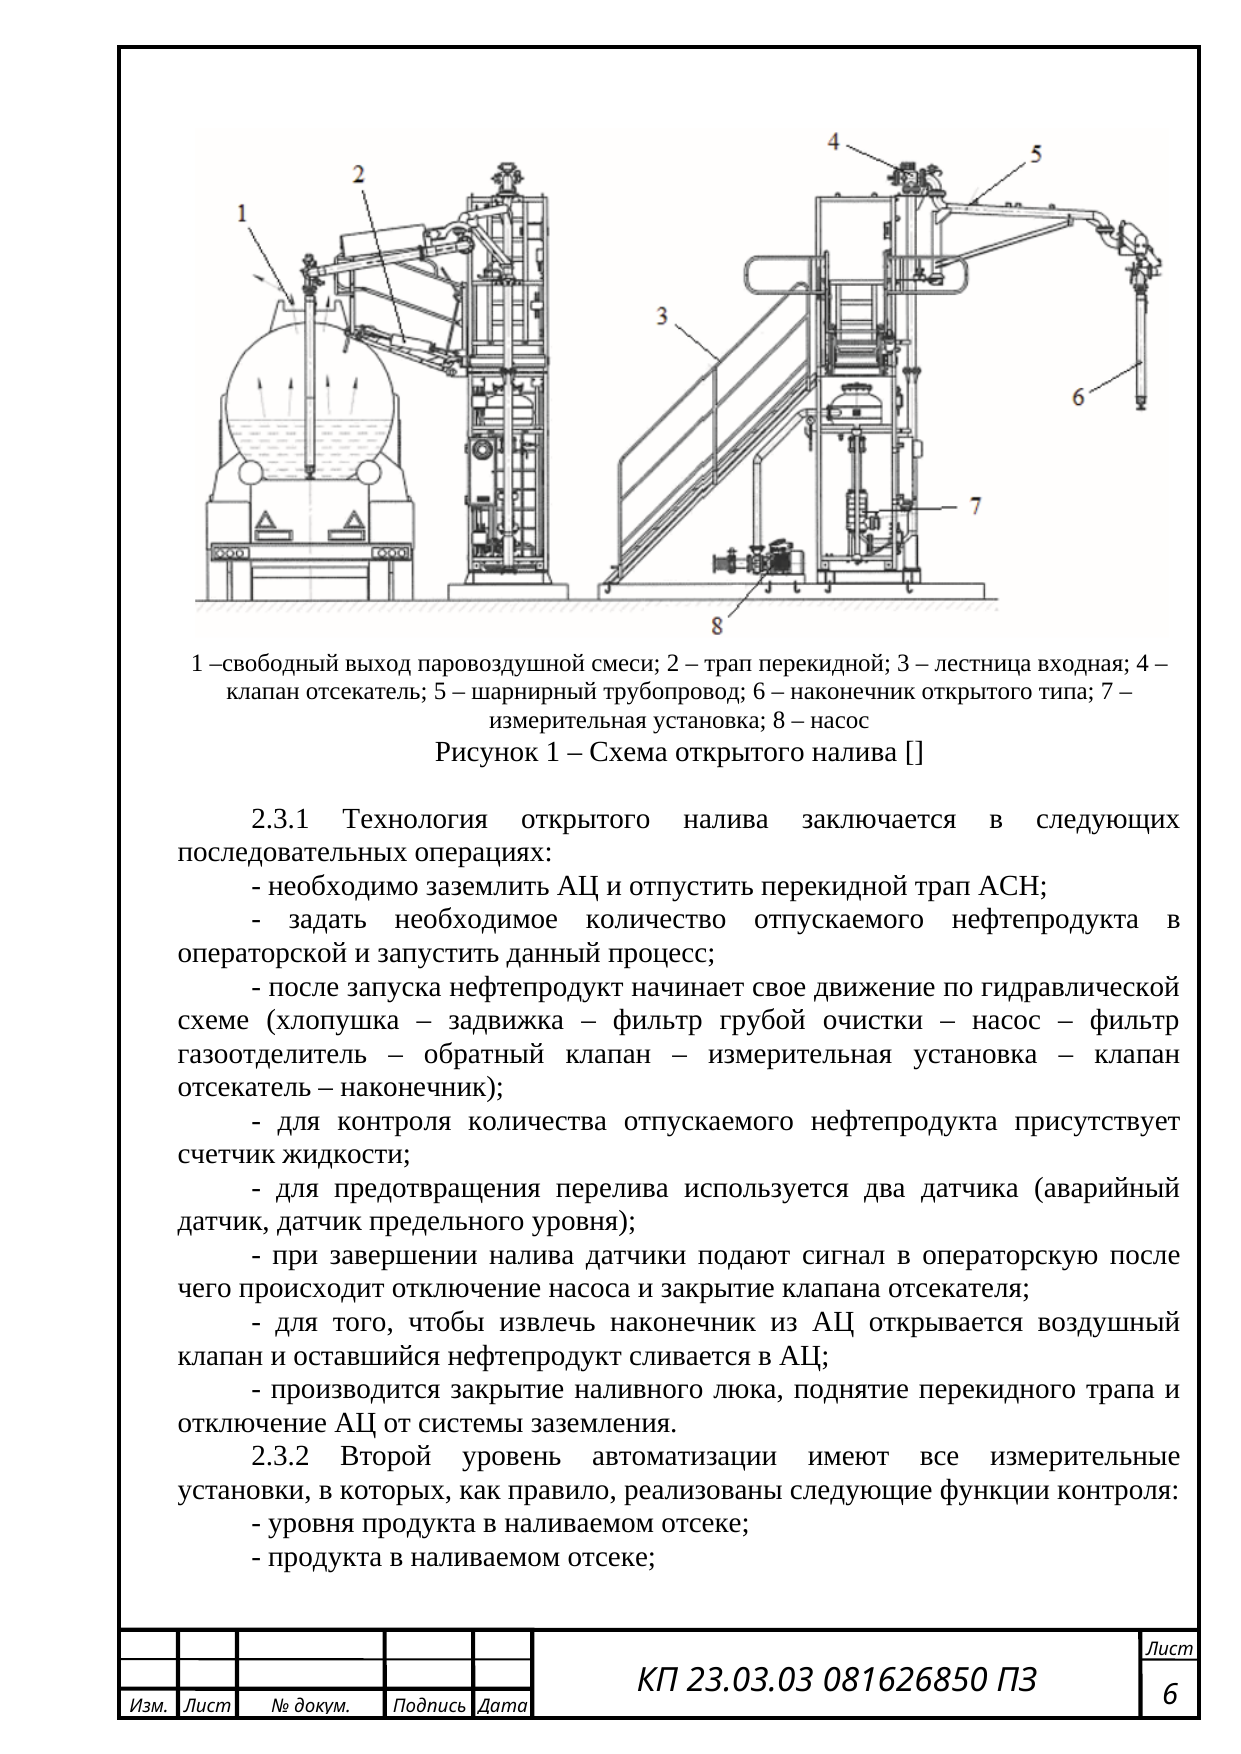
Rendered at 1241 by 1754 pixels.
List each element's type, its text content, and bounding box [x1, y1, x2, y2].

text - для предотвращения перелива используется два датчика (аварийный датчик, датчик предельного уровня); [177, 1170, 1181, 1237]
text - уровня продукта в наливаемом отсеке; [177, 1505, 1181, 1539]
text - при завершении налива датчики подают сигнал в операторскую после чего происходит отключение насоса и закрытие клапана отсекателя; [177, 1237, 1181, 1304]
text - производится закрытие наливного люка, поднятие перекидного трапа и отключение АЦ от системы заземления. [177, 1371, 1181, 1438]
text - после запуска нефтепродукт начинает свое движение по гидравлической схеме (хлопушка – задвижка – фильтр грубой очистки – насос – фильтр газоотделитель – обратный клапан – измерительная установка – клапан отсекатель – наконечник); [177, 969, 1181, 1103]
text 2.3.2 Второй уровень автоматизации имеют все измерительные установки, в которых, как правило, реализованы следующие функции контроля: [177, 1438, 1181, 1505]
text 1 –свободный выход паровоздушной смеси; 2 – трап перекидной; 3 – лестница входная; 4 – клапан отсекатель; 5 – шарнирный трубопровод; 6 – наконечник открытого типа; 7 – измерительная установка; 8 – насос [177, 648, 1181, 734]
text - для того, чтобы извлечь наконечник из АЦ открывается воздушный клапан и оставшийся нефтепродукт сливается в АЦ; [177, 1304, 1181, 1371]
text 2.3.1 Технология открытого налива заключается в следующих последовательных операциях: [177, 801, 1181, 868]
text Рисунок 1 – Схема открытого налива [] [177, 734, 1181, 767]
text - продукта в наливаемом отсеке; [177, 1539, 1181, 1572]
text - задать необходимое количество отпускаемого нефтепродукта в операторской и запустить данный процесс; [177, 902, 1181, 969]
picture [177, 118, 1182, 648]
text - для контроля количества отпускаемого нефтепродукта присутствует счетчик жидкости; [177, 1103, 1181, 1170]
text - необходимо заземлить АЦ и отпустить перекидной трап АСН; [177, 868, 1181, 902]
